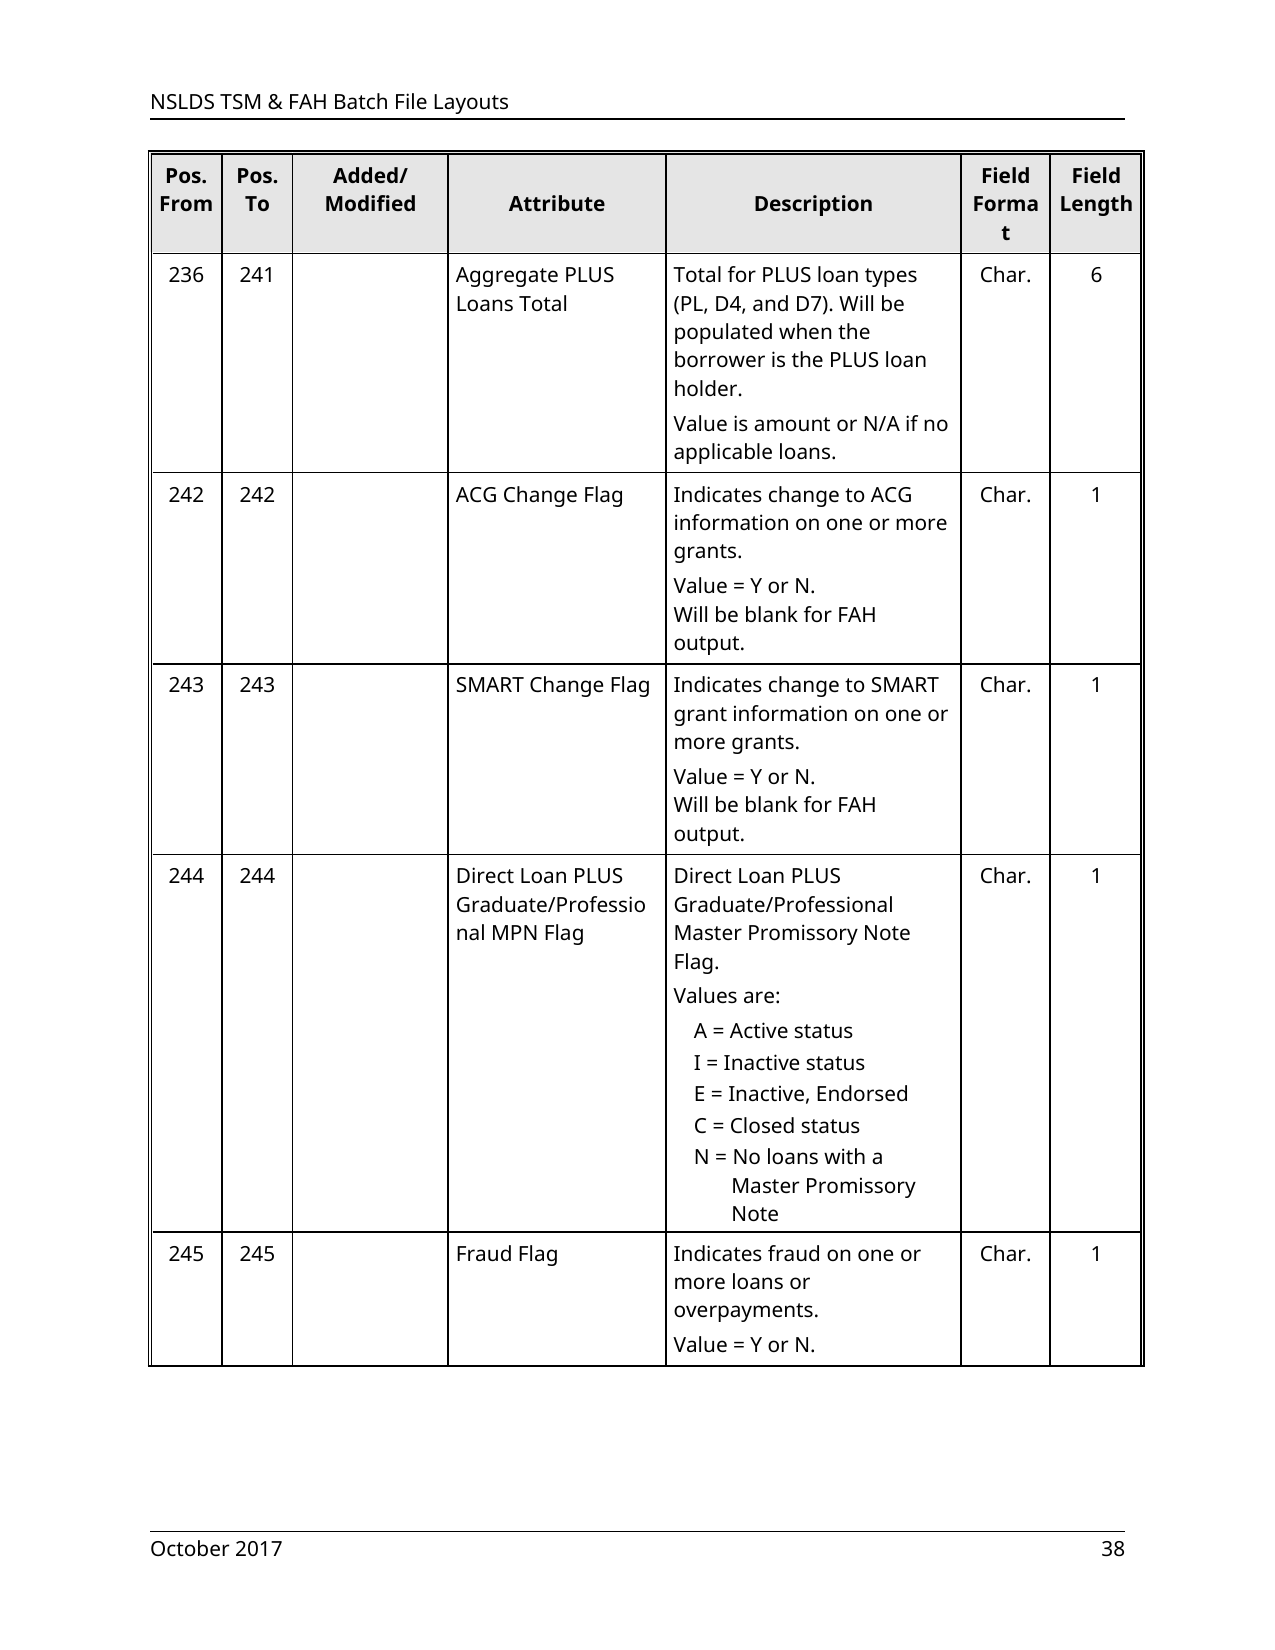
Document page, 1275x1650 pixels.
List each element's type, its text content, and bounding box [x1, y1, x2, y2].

table_header Field Format [962, 155, 1049, 252]
table_cell Fraud Flag [449, 1233, 665, 1365]
table_header Field Length [1051, 155, 1140, 252]
table_cell Indicates change to ACG information on one or more grants. Value = Y or N. Will be blank for FAH output. [667, 473, 960, 663]
table_cell Direct Loan PLUS Graduate/Professional Master Promissory Note Flag. Values are: A = Active status I = Inactive status E = Inactive, Endorsed C = Closed status N = No loans with a Master Promissory Note [667, 855, 960, 1231]
table_cell [293, 665, 447, 854]
table_cell Indicates fraud on one or more loans or overpayments. Value = Y or N. [667, 1233, 960, 1365]
table_cell 243 [223, 665, 292, 854]
table_cell Char. [962, 855, 1049, 1231]
table_cell Char. [962, 473, 1049, 663]
table_header Description [667, 155, 960, 252]
table_cell Char. [962, 254, 1049, 472]
table_cell Direct Loan PLUS Graduate/Professional MPN Flag [449, 855, 665, 1231]
table_cell 1 [1051, 855, 1140, 1231]
table_header Pos. From [152, 155, 221, 252]
table_cell 242 [152, 473, 221, 663]
table_cell 241 [223, 254, 292, 472]
table_header Attribute [449, 155, 665, 252]
table_cell Total for PLUS loan types (PL, D4, and D7). Will be populated when the borrower is the PLUS loan holder. Value is amount or N/A if no applicable loans. [667, 254, 960, 472]
table_cell 1 [1051, 473, 1140, 663]
table_cell 244 [223, 855, 292, 1231]
table_header Pos. To [223, 155, 292, 252]
table_cell 242 [223, 473, 292, 663]
table_cell 244 [152, 855, 221, 1231]
table_cell ACG Change Flag [449, 473, 665, 663]
table_cell 1 [1051, 665, 1140, 854]
table_cell [293, 473, 447, 663]
table_cell 6 [1051, 254, 1140, 472]
table_cell 245 [152, 1232, 221, 1365]
table_cell Char. [962, 665, 1049, 854]
table_cell [293, 254, 447, 472]
table_cell Char. [962, 1233, 1049, 1365]
table_cell 236 [152, 254, 221, 472]
table_cell Indicates change to SMART grant information on one or more grants. Value = Y or N. Will be blank for FAH output. [667, 665, 960, 854]
table_cell 243 [152, 664, 221, 854]
table_cell 245 [223, 1233, 292, 1365]
table_cell 1 [1051, 1233, 1140, 1365]
table_cell SMART Change Flag [449, 665, 665, 854]
table_header Added/ Modified [293, 155, 447, 252]
table_cell [293, 855, 447, 1231]
table_cell Aggregate PLUS Loans Total [449, 254, 665, 472]
table_cell [293, 1233, 447, 1365]
